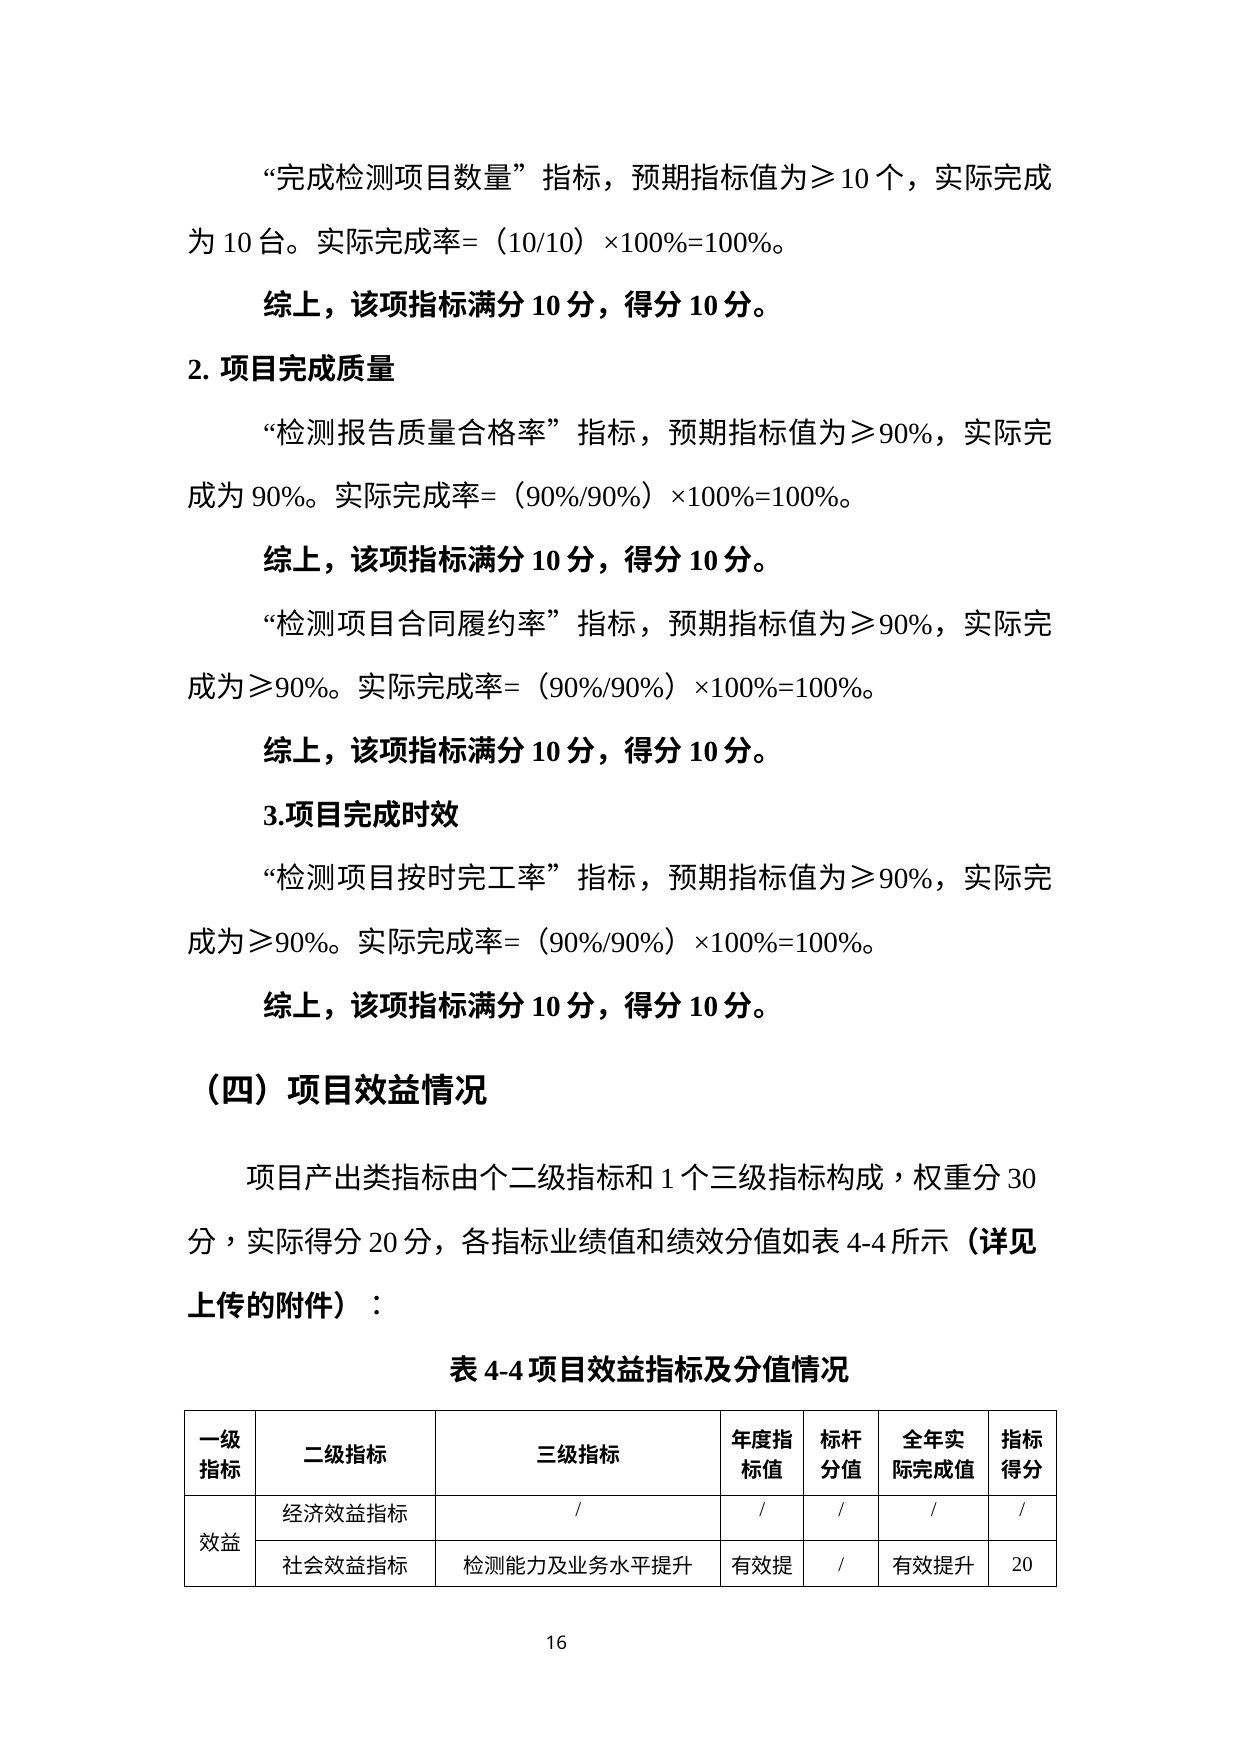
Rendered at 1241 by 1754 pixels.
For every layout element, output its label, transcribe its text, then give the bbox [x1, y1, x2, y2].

table_cell / [804, 1541, 878, 1586]
table_cell / [721, 1496, 803, 1540]
table_header 全年实 际完成值 [879, 1411, 988, 1495]
table_cell 社会效益指标 [256, 1541, 435, 1586]
text “检测报告质量合格率”指标，预期指标值为≥90%，实际完成为90%。实际完成率=（90%/90%）×100%=100%。 [187, 409, 1053, 515]
table_cell / [804, 1496, 878, 1540]
table_cell 效益 [185, 1496, 255, 1586]
table_header 指标 得分 [989, 1411, 1056, 1495]
table_cell 20 [989, 1541, 1056, 1586]
text 综上，该项指标满分10分，得分10分。 [187, 537, 1053, 579]
table_header 一级 指标 [185, 1411, 255, 1495]
table_cell 检测能力及业务水平提升 [436, 1541, 720, 1586]
table_header 年度指 标值 [721, 1411, 803, 1495]
text 项目产出类指标由个二级指标和1个三级指标构成，权重分30分，实际得分20分，各指标业绩值和绩效分值如表4-4所示（详见上传的附件）： [187, 1155, 1053, 1325]
table_cell / [879, 1496, 988, 1540]
table_cell 有效提升 [879, 1541, 988, 1586]
table_header 标杆 分值 [804, 1411, 878, 1495]
text “完成检测项目数量”指标，预期指标值为≥10个，实际完成为10台。实际完成率=（10/10）×100%=100%。 [187, 154, 1053, 261]
text 3.项目完成时效 [187, 791, 1053, 834]
table_cell 经济效益指标 [256, 1496, 435, 1540]
table_cell / [989, 1496, 1056, 1540]
text 综上，该项指标满分10分，得分10分。 [187, 282, 1053, 324]
text 综上，该项指标满分10分，得分10分。 [187, 728, 1053, 770]
table_header 三级指标 [436, 1411, 720, 1495]
text “检测项目按时完工率”指标，预期指标值为≥90%，实际完成为≥90%。实际完成率=（90%/90%）×100%=100%。 [187, 855, 1053, 961]
table_cell 有效提升 [721, 1541, 803, 1586]
text 综上，该项指标满分10分，得分10分。 [187, 982, 1053, 1025]
list 项目完成质量 [187, 346, 1053, 388]
table_header 二级指标 [256, 1411, 435, 1495]
text “检测项目合同履约率”指标，预期指标值为≥90%，实际完成为≥90%。实际完成率=（90%/90%）×100%=100%。 [187, 600, 1053, 706]
table_cell / [436, 1496, 720, 1540]
text 表4-4项目效益指标及分值情况 [187, 1346, 1053, 1389]
subtitle （四）项目效益情况 [187, 1046, 1053, 1131]
